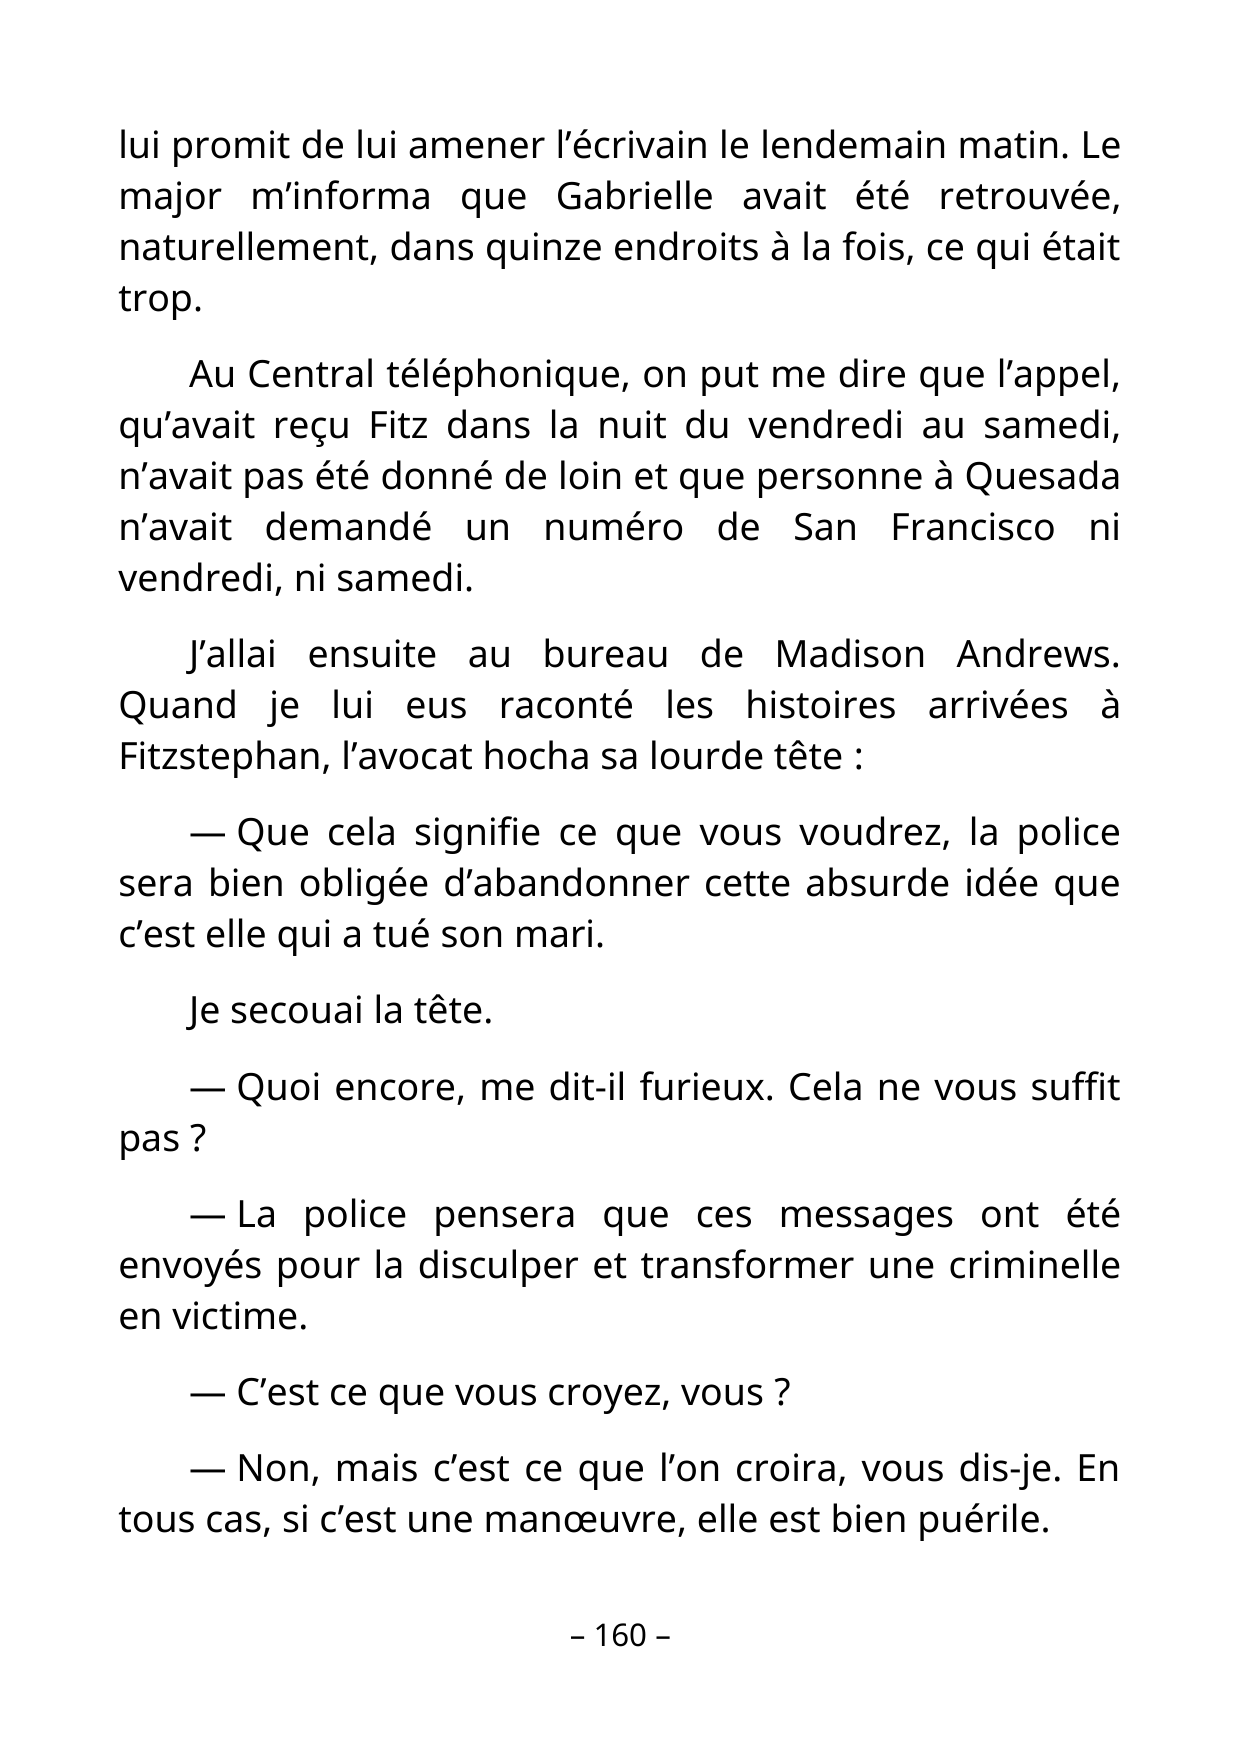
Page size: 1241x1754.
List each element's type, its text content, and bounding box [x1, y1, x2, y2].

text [118, 118, 1122, 322]
text — Quoi encore, me dit-il furieux. Cela ne vous suffit pas ? [118, 1060, 1122, 1162]
text — La police pensera que ces messages ont été envoyés pour la disculper et transformer une criminelle en victime. [118, 1187, 1122, 1340]
text — C’est ce que vous croyez, vous ? [118, 1365, 1122, 1416]
text — Que cela signifie ce que vous voudrez, la police sera bien obligée d’abandonner cette absurde idée que c’est elle qui a tué son mari. [118, 806, 1122, 959]
text J’allai ensuite au bureau de Madison Andrews. Quand je lui eus raconté les histoires arrivées à Fitzstephan, l’avocat hocha sa lourde tête : [118, 627, 1122, 781]
text Je secouai la tête. [118, 984, 1122, 1035]
text — Non, mais c’est ce que l’on croira, vous dis-je. En tous cas, si c’est une manœuvre, elle est bien puérile. [118, 1441, 1122, 1543]
text Au Central téléphonique, on put me dire que l’appel, qu’avait reçu Fitz dans la nuit du vendredi au samedi, n’avait pas été donné de loin et que personne à Quesada n’avait demandé un numéro de San Francisco ni vendredi, ni samedi. [118, 347, 1122, 602]
